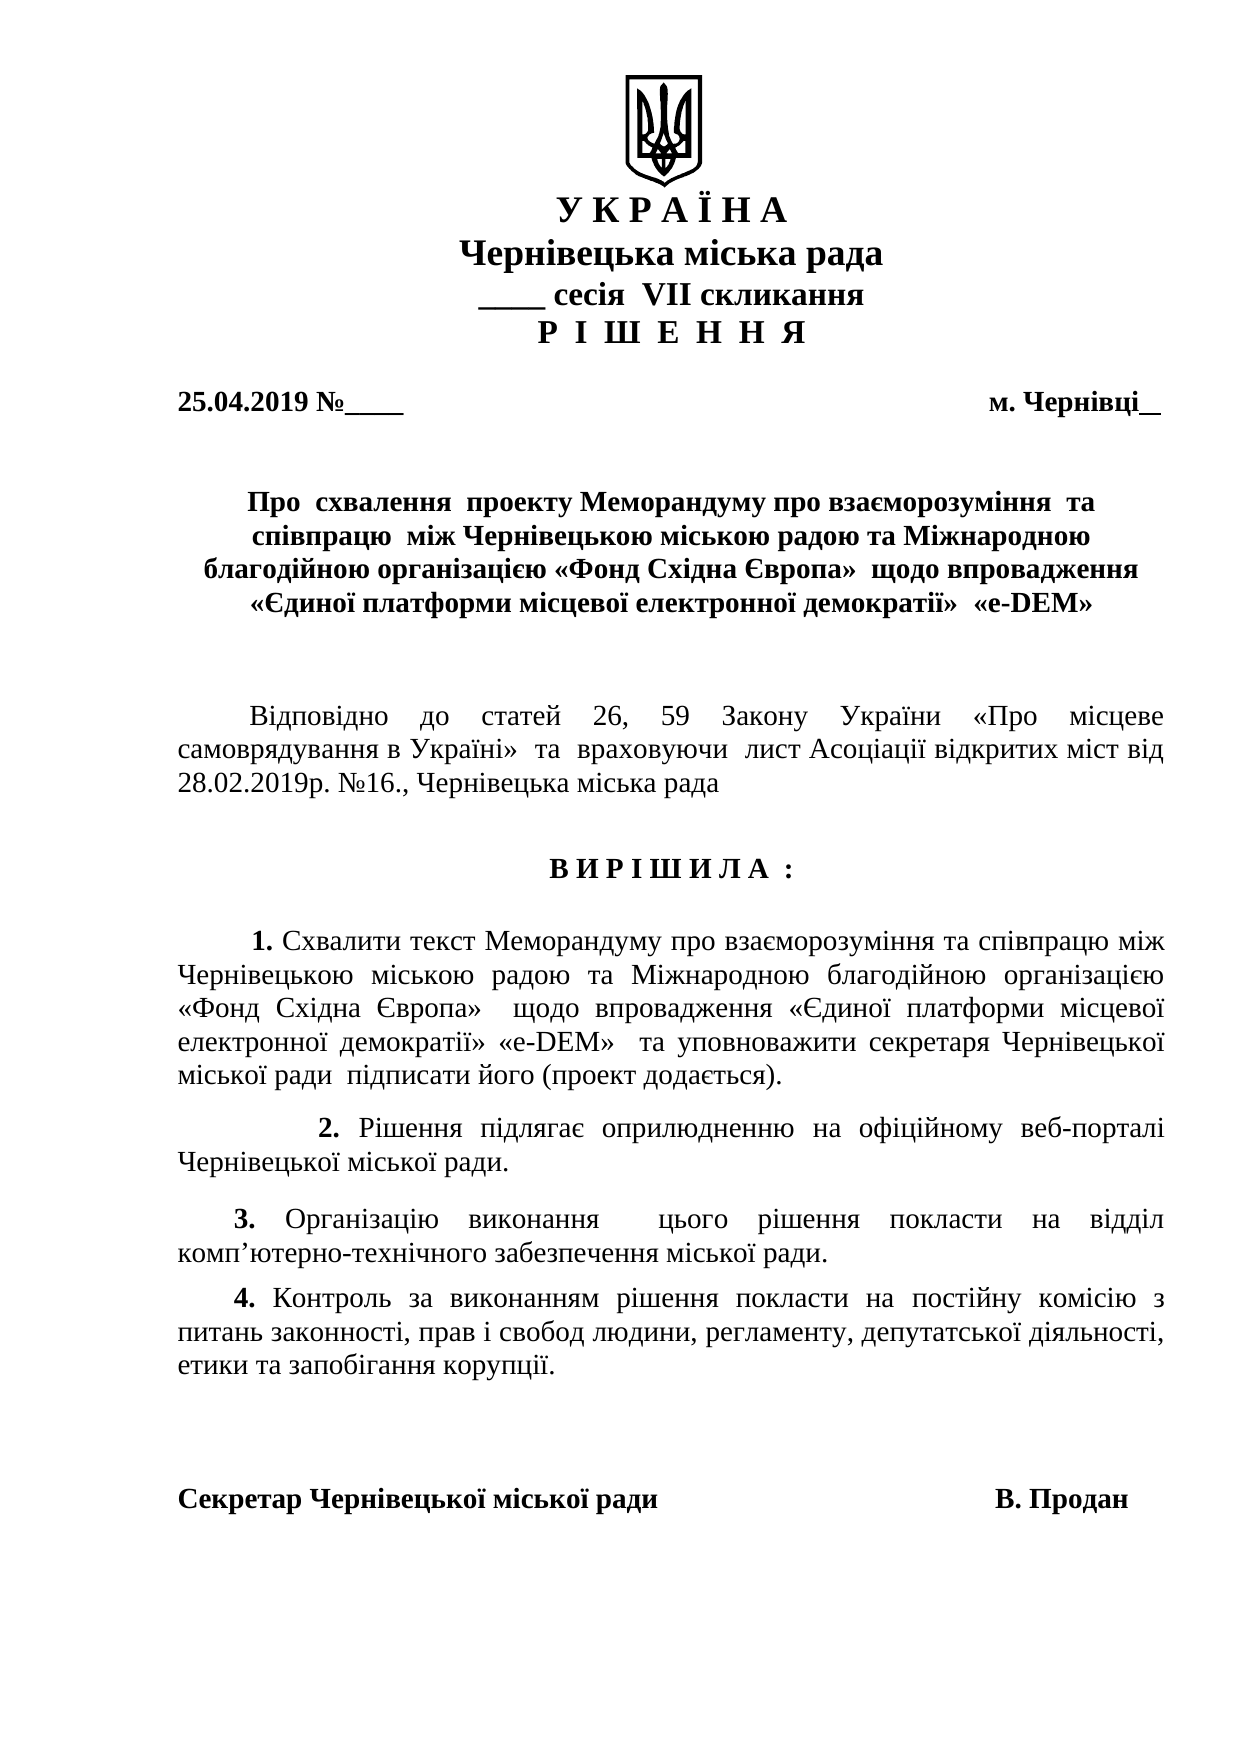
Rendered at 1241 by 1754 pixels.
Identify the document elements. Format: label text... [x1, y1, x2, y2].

text ____ сесія VIІ скликання [177, 274, 1165, 312]
text Чернівецька міська рада [177, 231, 1165, 274]
text У К Р А Ї Н А [177, 187, 1165, 231]
text 4. Контроль за виконанням рішення покласти на постійну комісію з питань законності, прав і свобод людини, регламенту, депутатської діяльності, етики та запобігання корупції. [177, 1347, 1165, 1381]
text Відповідно до статей 26, 59 Закону України «Про місцеве самоврядування в Україні» та враховуючи лист Асоціації відкритих міст від 28.02.2019р. №16., Чернівецька міська рада [177, 698, 1165, 799]
text 4. Контроль за виконанням рішення покласти на постійну комісію з питань законності, прав і свобод людини, регламенту, депутатської діяльності, етики та запобігання корупції. [177, 1280, 1165, 1314]
text Про схвалення проекту Меморандуму про взаєморозуміння та співпрацю між Чернівецькою міською радою та Міжнародною благодійною організацією «Фонд Східна Європа» щодо впровадження «Єдиної платформи місцевої електронної демократії» «e-DEM» [177, 484, 1165, 619]
text 1. Схвалити текст Меморандуму про взаєморозуміння та співпрацю між Чернівецькою міською радою та Міжнародною благодійною організацією «Фонд Східна Європа» щодо впровадження «Єдиної платформи місцевої електронної демократії» «e-DEM» та уповноважити секретаря Чернівецької міської ради підписати його (проект додається). [177, 923, 1165, 1091]
text 2. Рішення підлягає оприлюдненню на офіційному веб-порталі Чернівецької міської ради. [177, 1110, 1165, 1177]
text ВИРІШИЛА : [177, 851, 1165, 885]
subtitle Р І Ш Е Н Н Я [177, 312, 1165, 350]
text 3. Організацію виконання цього рішення покласти на відділ комп’ютерно-технічного забезпечення міської ради. [177, 1201, 1165, 1268]
text Секретар Чернівецької міської ради В. Продан [177, 1482, 1165, 1515]
text 25.04.2019 №____ м. Чернівці [177, 384, 1165, 451]
